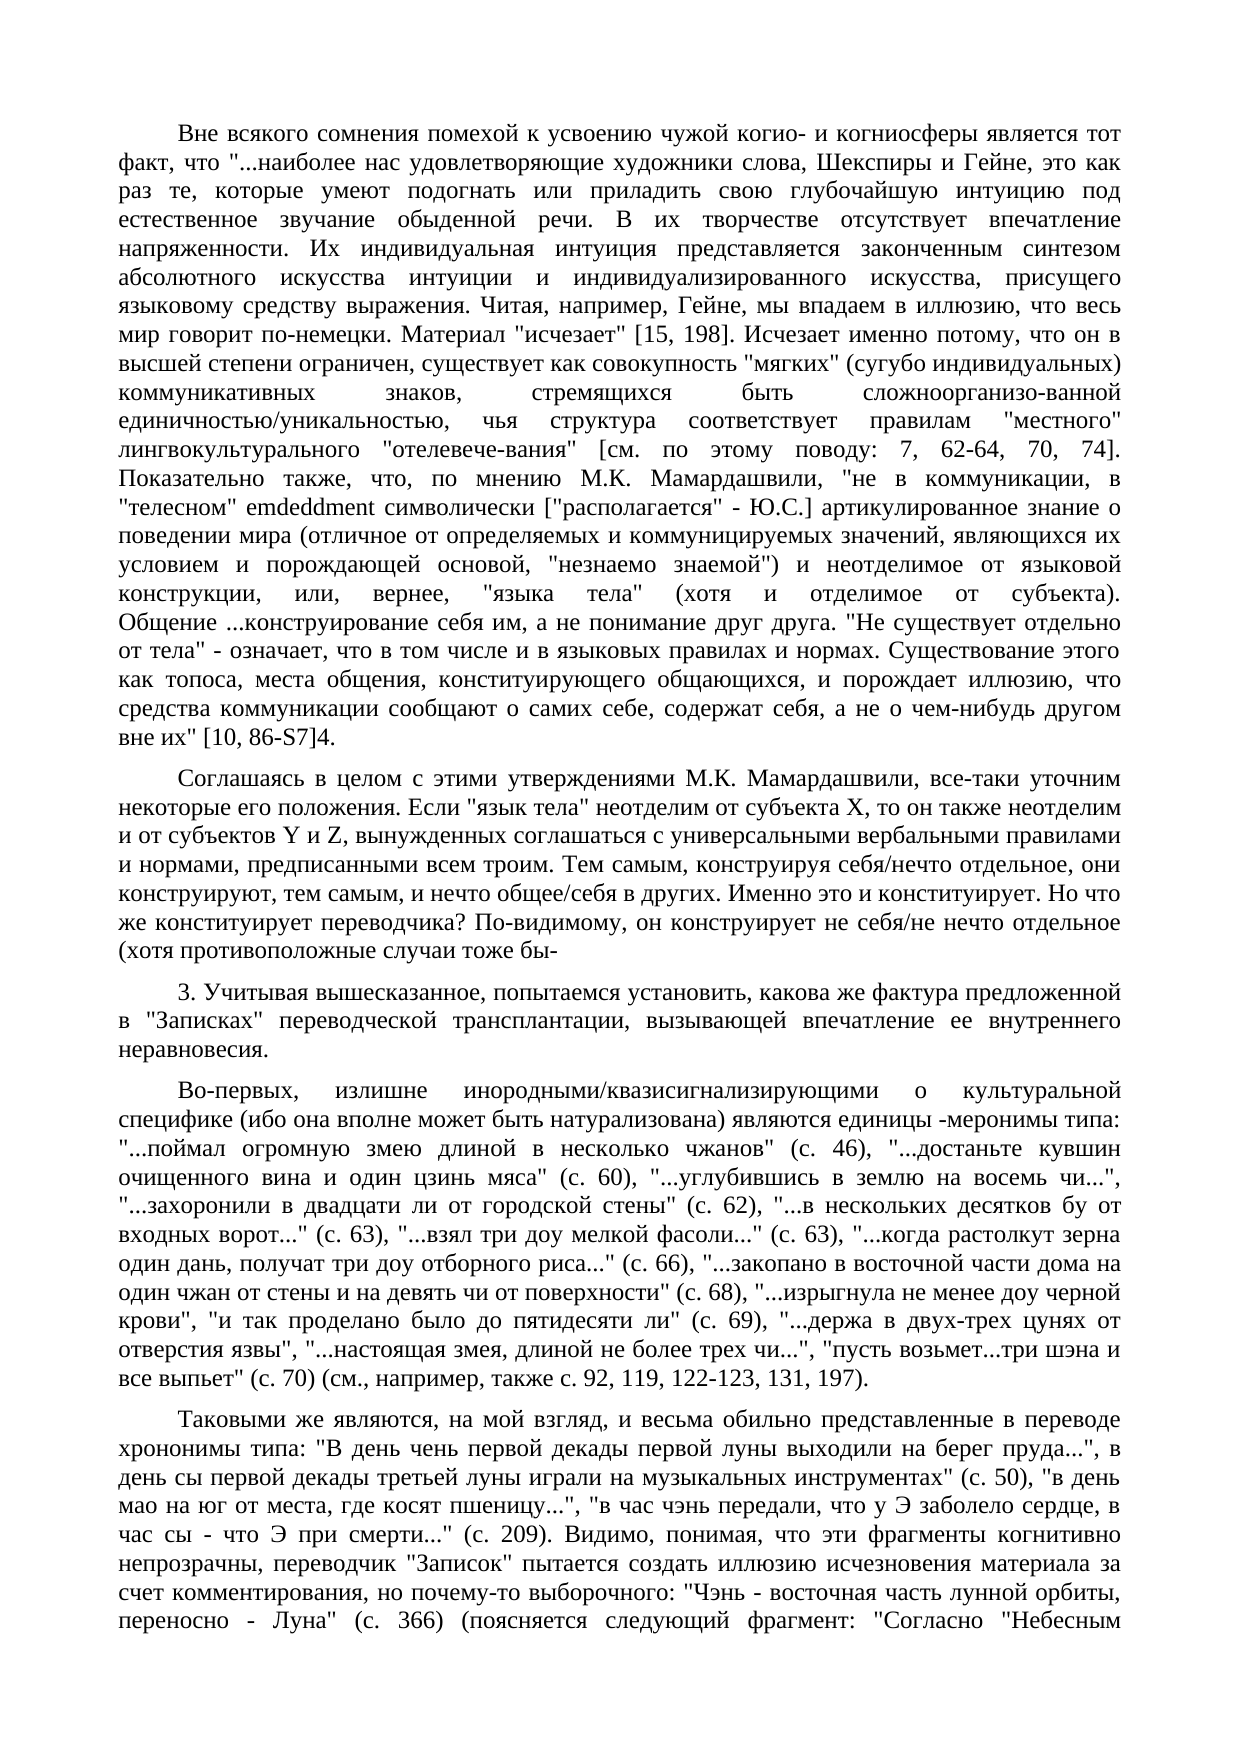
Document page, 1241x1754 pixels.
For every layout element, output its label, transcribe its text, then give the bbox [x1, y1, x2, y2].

text 3. Учитывая вышесказанное, попытаемся установить, какова же фактура предложенной в "Записках" переводческой трансплантации, вызывающей впечатление ее внутреннего неравновесия. [118, 977, 1122, 1063]
text Соглашаясь в целом с этими утверждениями М.К. Мамардашвили, все-таки уточним некоторые его положения. Если "язык тела" неотделим от субъекта X, то он также неотделим и от субъектов Y и Z, вынужденных соглашаться с универсальными вербальными правилами и нормами, предписанными всем троим. Тем самым, конструируя себя/нечто отдельное, они конструируют, тем самым, и нечто общее/себя в других. Именно это и конституирует. Но что же конституирует переводчика? По-видимому, он конструирует не себя/не нечто отдельное (хотя противоположные случаи тоже бы- [118, 763, 1122, 964]
text Во-первых, излишне инородными/квазисигнализирующими о культуральной специфике (ибо она вполне может быть натурализована) являются единицы -меронимы типа: "...поймал огромную змею длиной в несколько чжанов" (с. 46), "...достаньте кувшин очищенного вина и один цзинь мяса" (с. 60), "...углубившись в землю на восемь чи...", "...захоронили в двадцати ли от городской стены" (с. 62), "...в нескольких десятков бу от входных ворот..." (с. 63), "...взял три доу мелкой фасоли..." (с. 63), "...когда растолкут зерна один дань, получат три доу отборного риса..." (с. 66), "...закопано в восточной части дома на один чжан от стены и на девять чи от поверхности" (с. 68), "...изрыгнула не менее доу черной крови", "и так проделано было до пятидесяти ли" (с. 69), "...держа в двух-трех цунях от отверстия язвы", "...настоящая змея, длиной не более трех чи...", "пусть возьмет...три шэна и все выпьет" (с. 70) (см., например, также с. 92, 119, 122-123, 131, 197). [118, 1076, 1122, 1392]
text Вне всякого сомнения помехой к усвоению чужой когио- и когниосферы является тот факт, что "...наиболее нас удовлетворяющие художники слова, Шекспиры и Гейне, это как раз те, которые умеют подогнать или приладить свою глубочайшую интуицию под естественное звучание обыденной речи. В их творчестве отсутствует впечатление напряженности. Их индивидуальная интуиция представляется законченным синтезом абсолютного искусства интуиции и индивидуализированного искусства, присущего языковому средству выражения. Читая, например, Гейне, мы впадаем в иллюзию, что весь мир говорит по-немецки. Материал "исчезает" [15, 198]. Исчезает именно потому, что он в высшей степени ограничен, существует как совокупность "мягких" (сугубо индивидуальных) коммуникативных знаков, стремящихся быть сложноорганизо-ванной единичностью/уникальностью, чья структура соответствует правилам "местного" лингвокультурального "отелевече-вания" [см. по этому поводу: 7, 62-64, 70, 74]. Показательно также, что, по мнению М.К. Мамардашвили, "не в коммуникации, в "телесном" emdeddment символически ["располагается" - Ю.С.] артикулированное знание о поведении мира (отличное от определяемых и коммуницируемых значений, являющихся их условием и порождающей основой, "незнаемо знаемой") и неотделимое от языковой конструкции, или, вернее, "языка тела" (хотя и отделимое от субъекта). Общение ...конструирование себя им, а не понимание друг друга. "Не существует отдельно от тела" - означает, что в том числе и в языковых правилах и нормах. Существование этого как топоса, места общения, конституирующего общающихся, и порождает иллюзию, что средства коммуникации сообщают о самих себе, содержат себя, а не о чем-нибудь другом вне их" [10, 86-S7]4. [118, 118, 1122, 751]
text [118, 1404, 1122, 1634]
